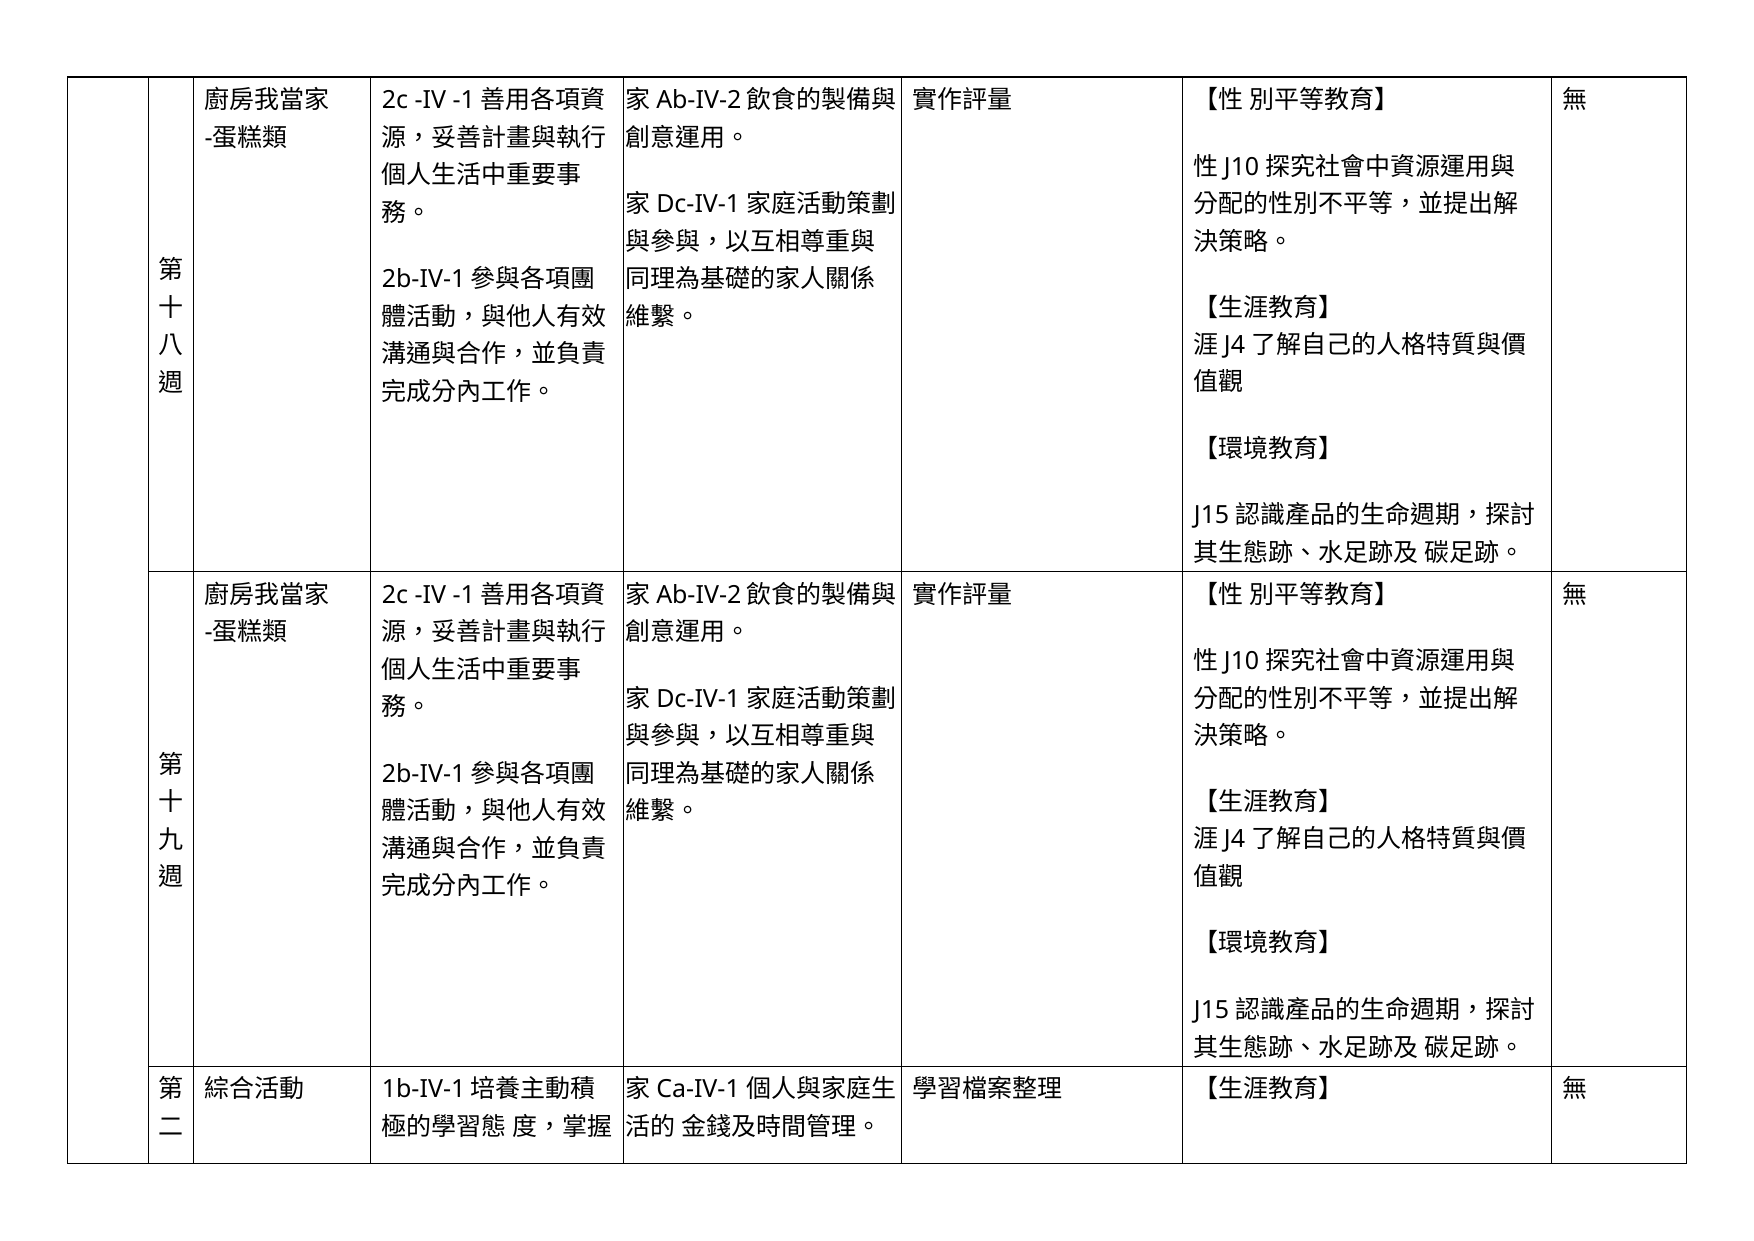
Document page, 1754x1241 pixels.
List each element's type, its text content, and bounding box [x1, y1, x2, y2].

table_cell 第二十週 [149, 1067, 193, 1163]
table_cell 家 Ab-IV-2飲食的製備與創意運用。 家 Dc-IV-1 家庭活動策劃與參與，以互相尊重與同理為基礎的家人關係維繫。 [624, 572, 901, 1066]
table_cell 【性 別平等教育】 性J10 探究社會中資源運用與分配的性別不平等，並提出解決策略。 【生涯教育】 涯J4 了解自己的人格特質與價值觀 【環境教育】 J15 認識產品的生命週期，探討其生態跡、水足跡及 碳足跡。 [1183, 572, 1551, 1066]
table_cell 無 [1552, 78, 1686, 571]
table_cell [1183, 1067, 1551, 1163]
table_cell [624, 1067, 901, 1163]
table_cell 無 [1552, 572, 1686, 1066]
table_cell 2c -IV -1善用各項資源，妥善計畫與執行個人生活中重要事務。 2b-IV-1參與各項團體活動，與他人有效溝通與合作，並負責完成分內工作。 [371, 572, 623, 1066]
table_cell 【性 別平等教育】 性J10 探究社會中資源運用與分配的性別不平等，並提出解決策略。 【生涯教育】 涯J4 了解自己的人格特質與價值觀 【環境教育】 J15 認識產品的生命週期，探討其生態跡、水足跡及 碳足跡。 [1183, 78, 1551, 571]
table_cell 廚房我當家 -蛋糕類 [194, 78, 370, 571]
table_cell 第十八週 [149, 78, 193, 571]
table_cell 綜合活動 [194, 1067, 370, 1163]
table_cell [371, 1067, 623, 1163]
table_cell 家 Ab-IV-2飲食的製備與創意運用。 家 Dc-IV-1 家庭活動策劃與參與，以互相尊重與同理為基礎的家人關係維繫。 [624, 78, 901, 571]
table_cell 第十九週 [149, 572, 193, 1066]
table_cell 廚房我當家 -蛋糕類 [194, 572, 370, 1066]
table_cell 學習檔案整理 [902, 1067, 1182, 1163]
table_cell 無 [1552, 1067, 1686, 1163]
table_cell 2c -IV -1善用各項資源，妥善計畫與執行個人生活中重要事務。 2b-IV-1參與各項團體活動，與他人有效溝通與合作，並負責完成分內工作。 [371, 78, 623, 571]
table_cell 實作評量 [902, 572, 1182, 1066]
table_cell 實作評量 [902, 78, 1182, 571]
